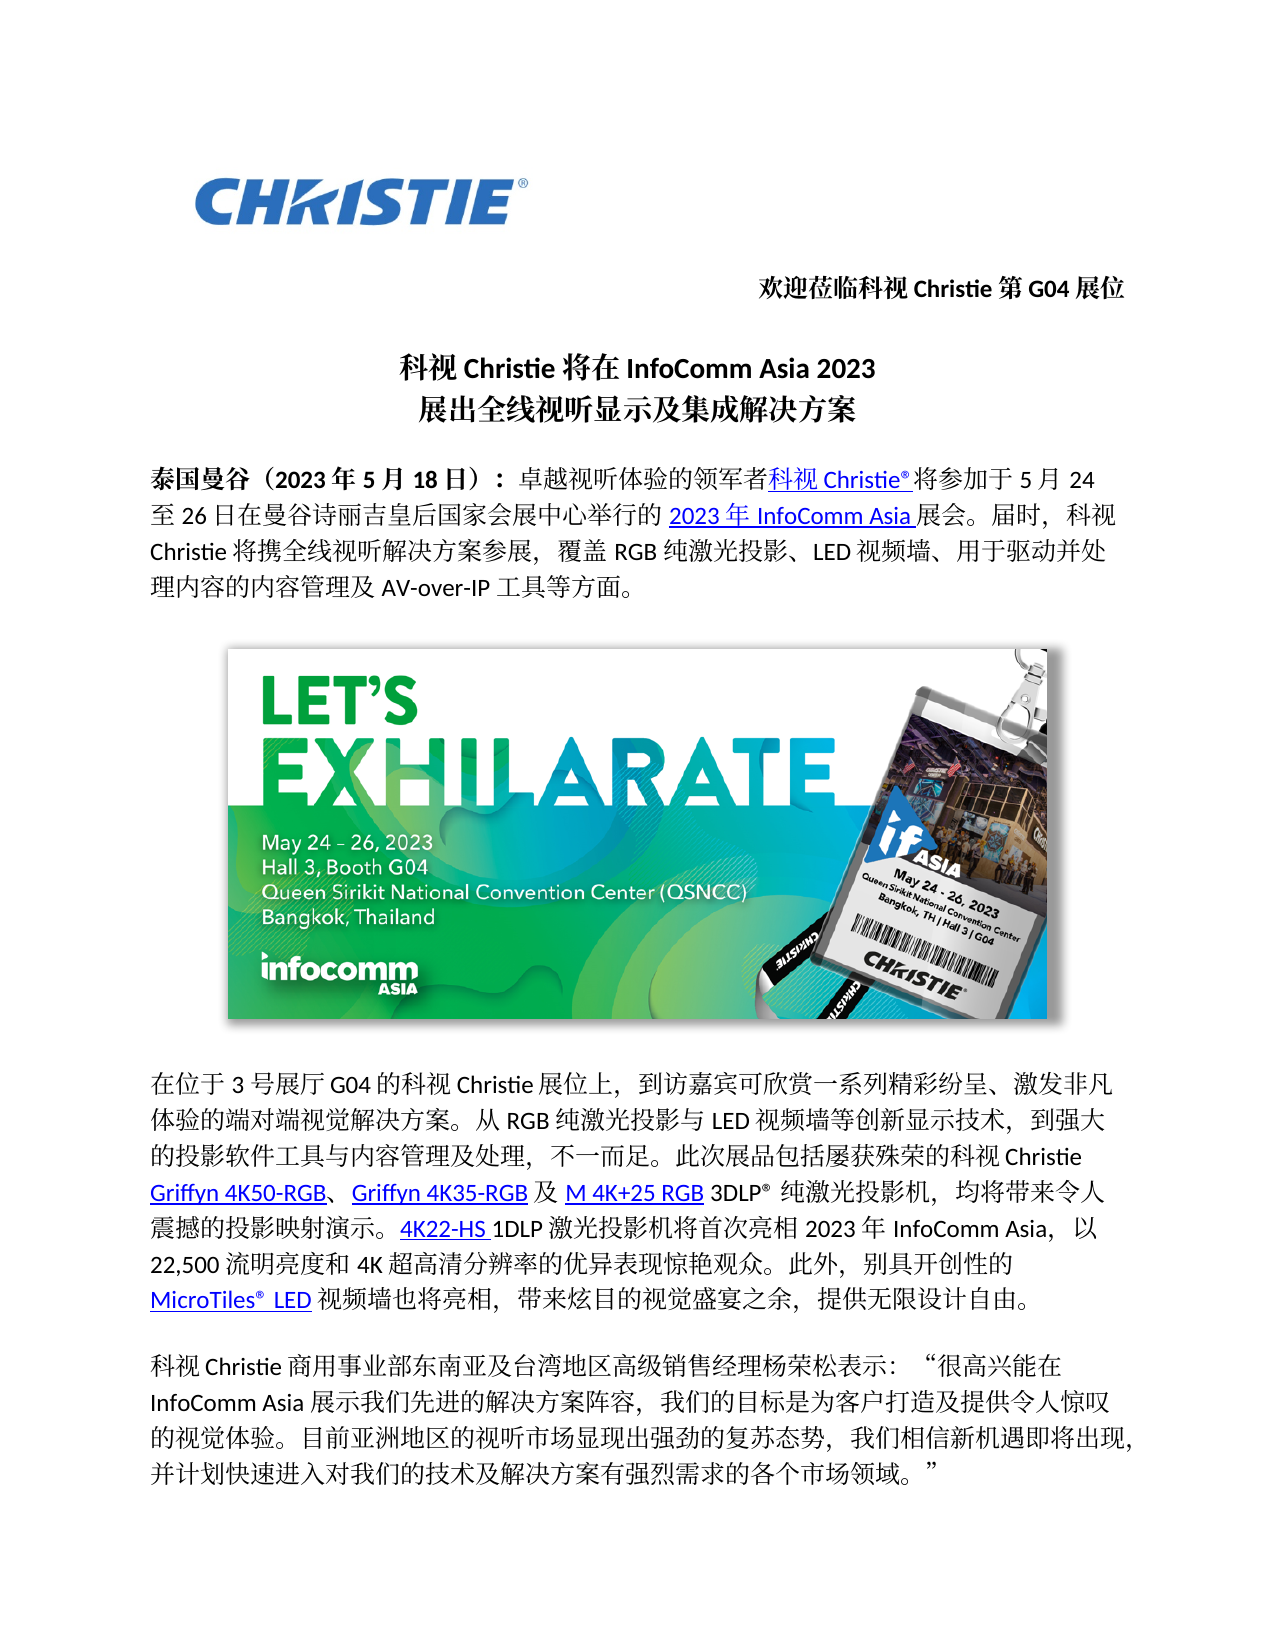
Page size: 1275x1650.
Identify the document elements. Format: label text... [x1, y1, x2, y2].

text 泰国曼谷（2023 年 5 月 18 日）：卓越视听体验的领军者科视Christie®将参加于 5 月 24 至 26 日在曼谷诗丽吉皇后国家会展中心举行的 2023 年 InfoComm Asia展会。届时，科视Christie 将携全线视听解决方案参展，覆盖 RGB 纯激光投影、LED 视频墙、用于驱动并处理内容的内容管理及 AV-over-IP 工具等方面。 [150, 460, 1125, 603]
picture [150, 135, 563, 269]
subtitle 展出全线视听显示及集成解决方案 [150, 387, 1125, 429]
text 欢迎莅临科视Christie 第G04 展位 [150, 269, 1125, 305]
text 科视Christie 商用事业部东南亚及台湾地区高级销售经理杨荣松表示：“很高兴能在 InfoComm Asia 展示我们先进的解决方案阵容，我们的目标是为客户打造及提供令人惊叹的视觉体验。目前亚洲地区的视听市场显现出强劲的复苏态势，我们相信新机遇即将出现，并计划快速进入对我们的技术及解决方案有强烈需求的各个市场领域。” [150, 1347, 1125, 1490]
text 在位于 3 号展厅G04 的科视Christie展位上，到访嘉宾可欣赏一系列精彩纷呈、激发非凡体验的端对端视觉解决方案。从 RGB 纯激光投影与 LED 视频墙等创新显示技术，到强大的投影软件工具与内容管理及处理，不一而足。此次展品包括屡获殊荣的科视Christie Griffyn 4K50-RGB、Griffyn 4K35-RGB 及 M 4K+25 RGB 3DLP® 纯激光投影机，均将带来令人震撼的投影映射演示。4K22-HS 1DLP 激光投影机将首次亮相 2023 年 InfoComm Asia，以 22,500 流明亮度和 4K 超高清分辨率的优异表现惊艳观众。此外，别具开创性的 MicroTiles® LED 视频墙也将亮相，带来炫目的视觉盛宴之余，提供无限设计自由。 [150, 1064, 1125, 1316]
subtitle 科视Christie 将在InfoComm Asia 2023 [150, 345, 1125, 387]
picture [228, 649, 1047, 1019]
